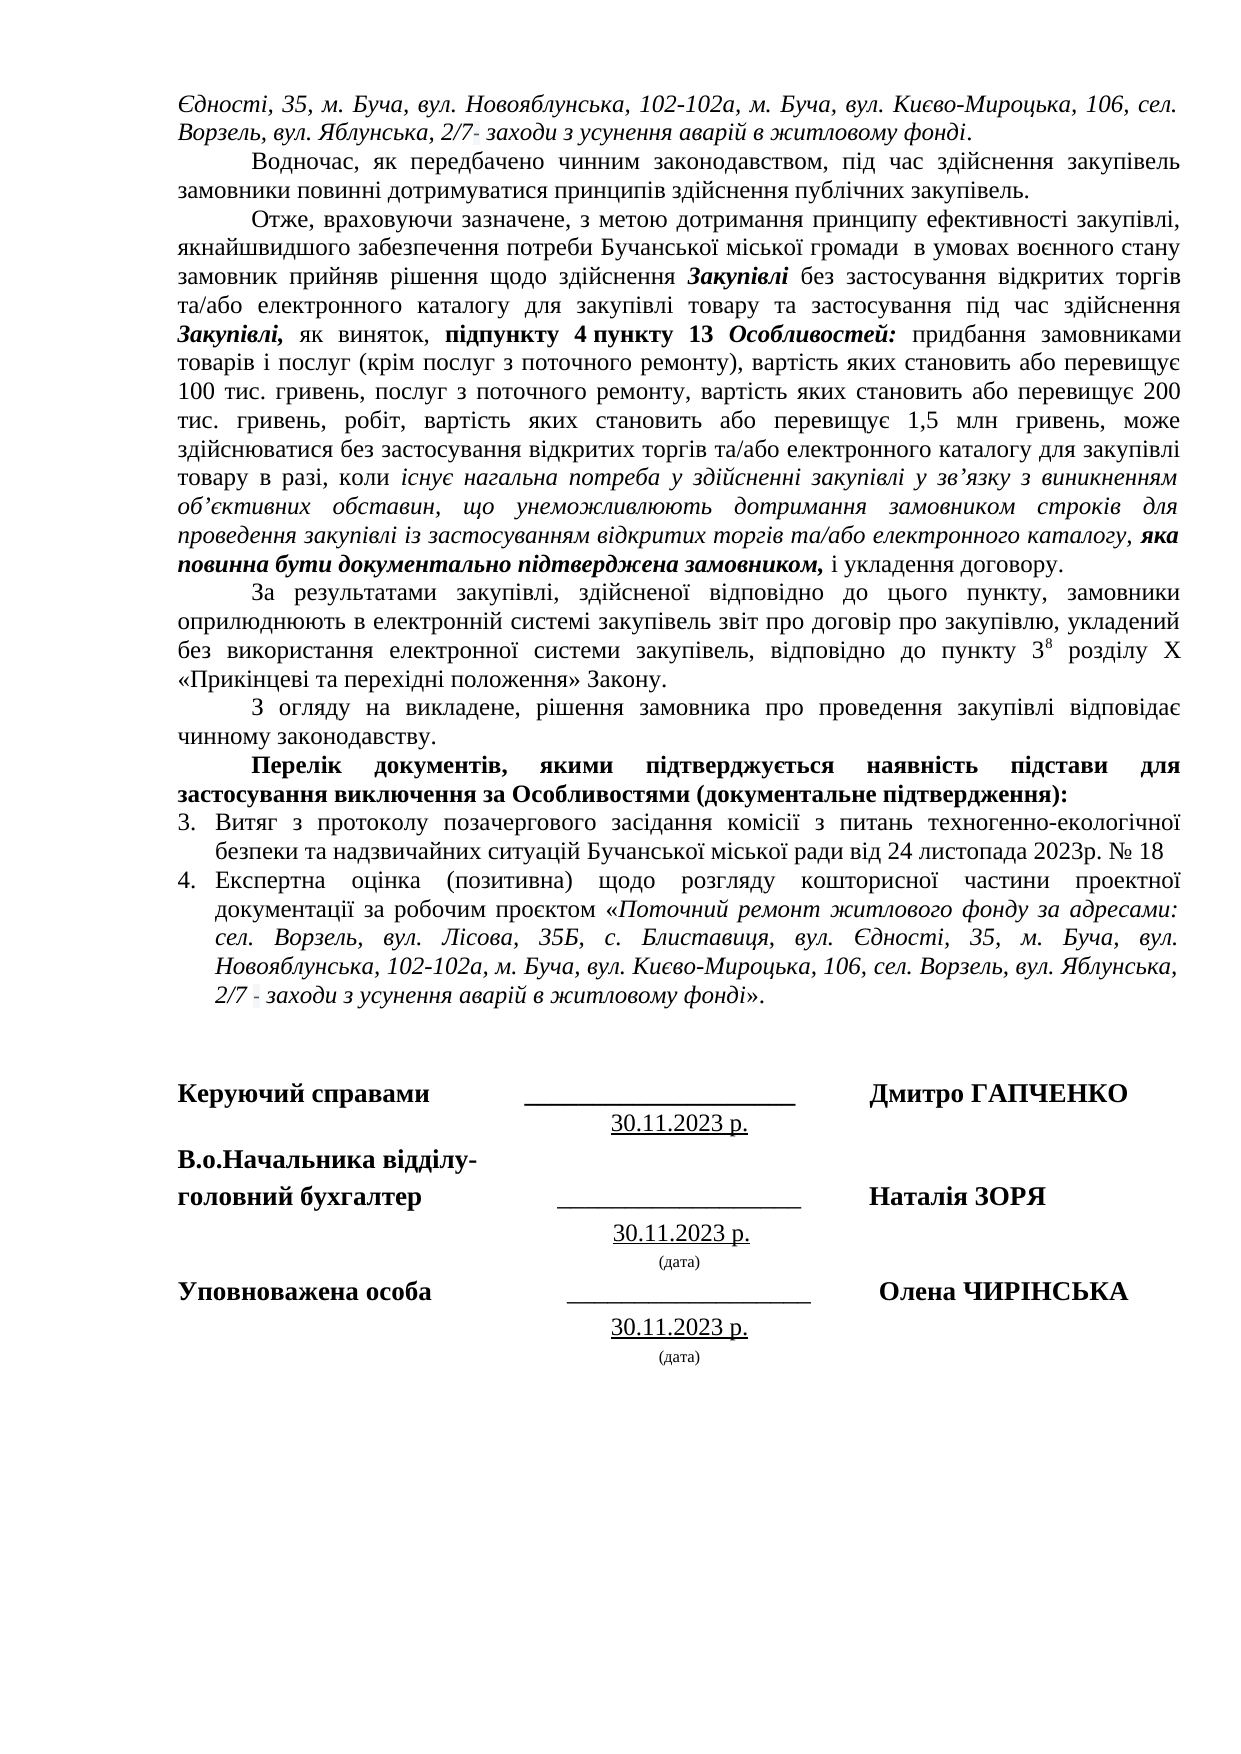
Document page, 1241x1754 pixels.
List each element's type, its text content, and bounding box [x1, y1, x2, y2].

list Витяг з протоколу позачергового засідання комісії з питань техногенно-екологічної безпеки та надзвичайних ситуацій Бучанської міської ради від 24 листопада 2023р. № 18 [177, 807, 1181, 865]
text Уповноважена особа __________________ Олена ЧИРІНСЬКА [177, 1275, 1181, 1306]
text Отже, враховуючи зазначене, з метою дотримання принципу ефективності закупівлі, якнайшвидшого забезпечення потреби Бучанської міської громади в умовах воєнного стану замовник прийняв рішення щодо здійснення Закупівлі без застосування відкритих торгів та/або електронного каталогу для закупівлі товару та застосування під час здійснення Закупівлі, як виняток, підпункту 4 пункту 13 Особливостей: придбання замовниками товарів і послуг (крім послуг з поточного ремонту), вартість яких становить або перевищує 100 тис. гривень, послуг з поточного ремонту, вартість яких становить або перевищує 200 тис. гривень, робіт, вартість яких становить або перевищує 1,5 млн гривень, може здійснюватися без застосування відкритих торгів та/або електронного каталогу для закупівлі товару в разі, коли існує нагальна потреба у здійсненні закупівлі у зв’язку з виникненням об’єктивних обставин, що унеможливлюють дотримання замовником строків для проведення закупівлі із застосуванням відкритих торгів та/або електронного каталогу, яка повинна бути документально підтверджена замовником, і укладення договору. [177, 204, 1181, 577]
text За результатами закупівлі, здійсненої відповідно до цього пункту, замовники оприлюднюють в електронній системі закупівель звіт про договір про закупівлю, укладений без використання електронної системи закупівель, відповідно до пункту 38 розділу Х «Прикінцеві та перехідні положення» Закону. [177, 577, 1181, 606]
text 30.11.2023 р. [177, 1312, 1181, 1341]
list Експертна оцінка (позитивна) щодо розгляду кошторисної частини проектної документації за робочим проєктом «Поточний ремонт житлового фонду за адресами: сел. Ворзель, вул. Лісова, 35Б, с. Блиставиця, вул. Єдності, 35, м. Буча, вул. Новояблунська, 102-102а, м. Буча, вул. Києво-Мироцька, 106, сел. Ворзель, вул. Яблунська, 2/7 - заходи з усунення аварій в житловому фонді». [177, 865, 1181, 1009]
text 30.11.2023 р. [177, 1108, 1181, 1137]
text Водночас, як передбачено чинним законодавством, під час здійснення закупівель замовники повинні дотримуватися принципів здійснення публічних закупівель. [177, 146, 1181, 204]
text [177, 89, 1181, 146]
text В.о.Начальника відділу- [177, 1143, 1181, 1174]
text Керуючий справами ____________________ Дмитро ГАПЧЕНКО [177, 1077, 1181, 1108]
text головний бухгалтер __________________ Наталія ЗОРЯ [177, 1180, 1181, 1211]
text За результатами закупівлі, здійсненої відповідно до цього пункту, замовники оприлюднюють в електронній системі закупівель звіт про договір про закупівлю, укладений без використання електронної системи закупівель, відповідно до пункту 38 розділу Х «Прикінцеві та перехідні положення» Закону. [667, 635, 1181, 692]
text Перелік документів, якими підтверджується наявність підстави для застосування виключення за Особливостями (документальне підтвердження): [177, 750, 1181, 807]
text 30.11.2023 р. [177, 1218, 1181, 1246]
text (дата) [177, 1252, 1181, 1271]
text (дата) [177, 1347, 1181, 1366]
text З огляду на викладене, рішення замовника про проведення закупівлі відповідає чинному законодавству. [177, 692, 1181, 750]
